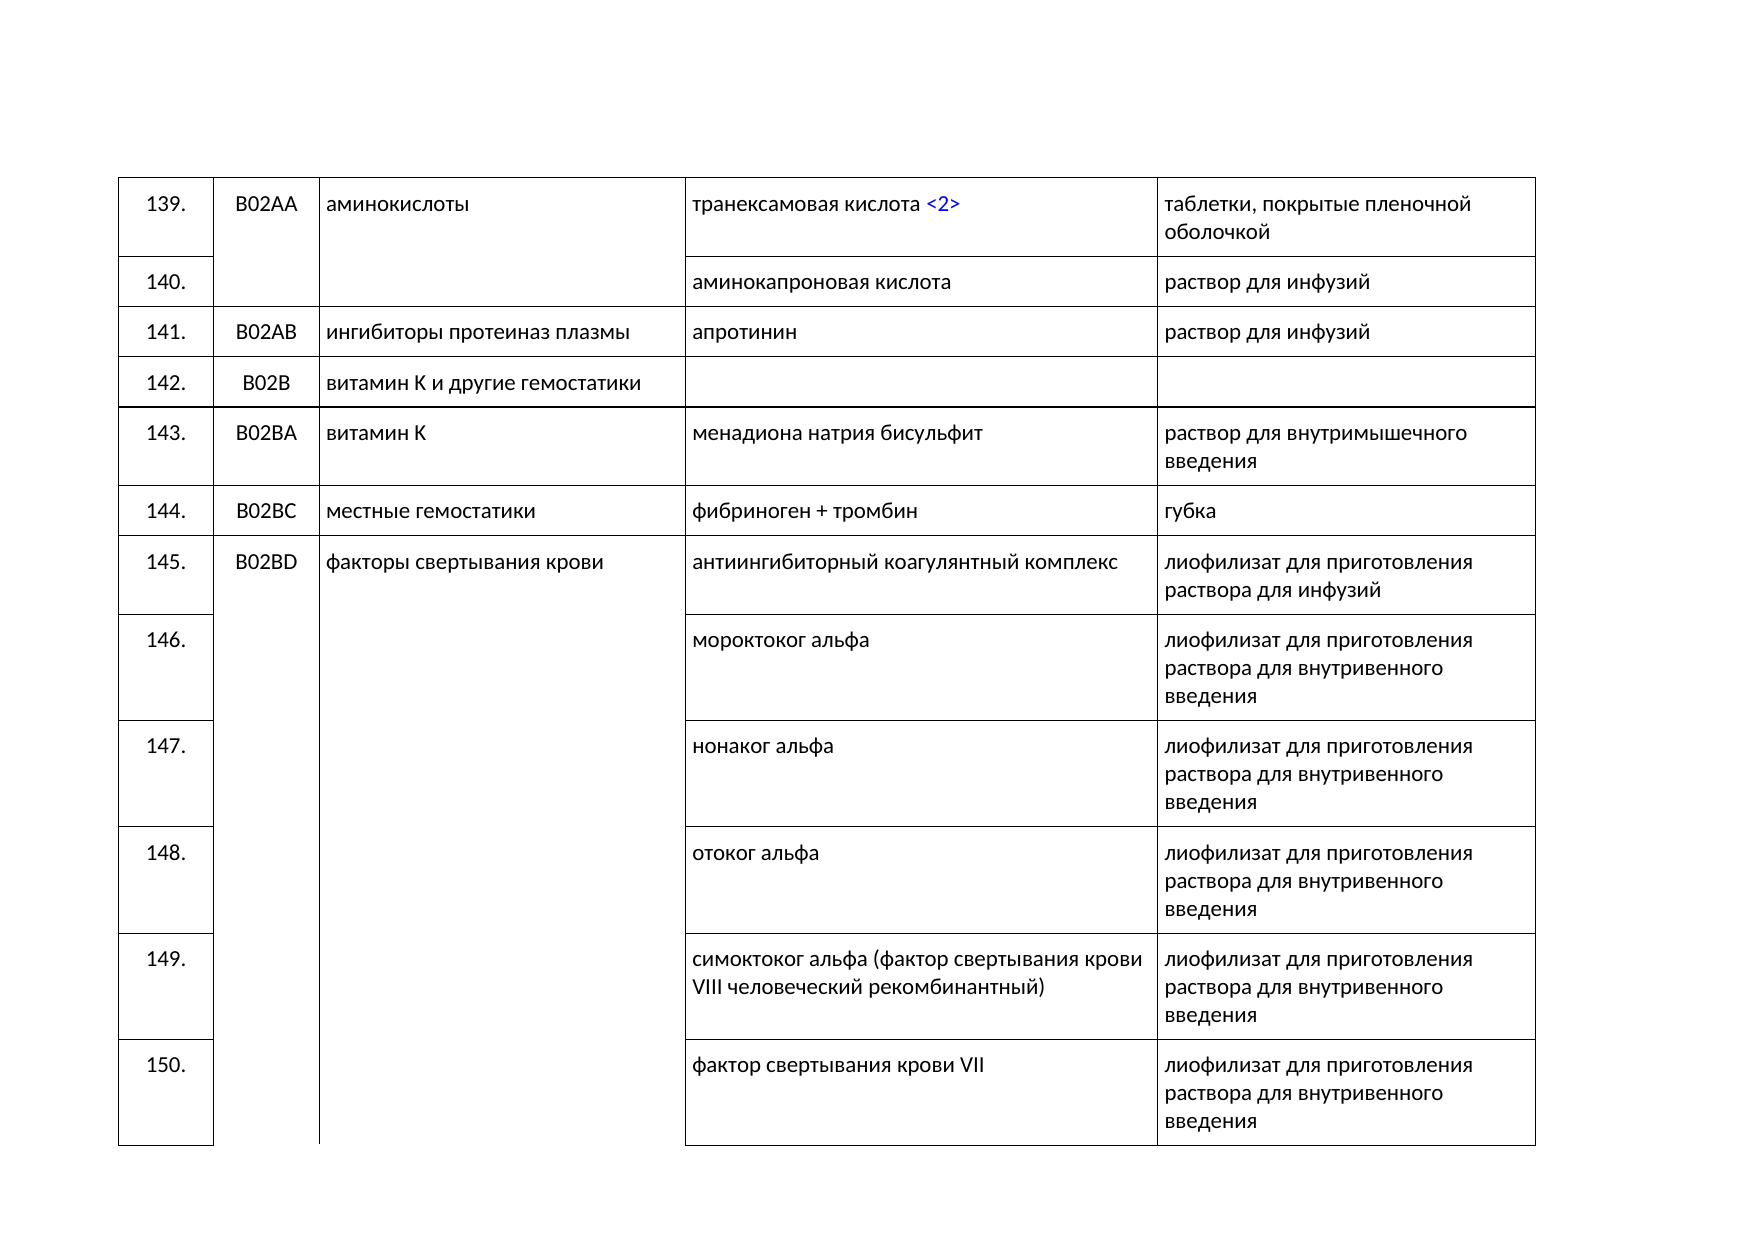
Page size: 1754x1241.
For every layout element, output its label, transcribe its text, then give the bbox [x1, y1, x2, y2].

table_cell 145. [119, 536, 213, 613]
table_cell 146. [119, 615, 213, 720]
table_cell аминокислоты [320, 178, 685, 306]
table_cell антиингибиторный коагулянтный комплекс [686, 536, 1157, 613]
table_cell 140. [119, 257, 213, 306]
table_cell губка [1158, 486, 1535, 535]
table_cell B02BC [214, 486, 319, 535]
table_cell раствор для инфузий [1158, 307, 1535, 356]
table_cell 148. [119, 827, 213, 932]
table_cell мороктоког альфа [686, 615, 1157, 720]
table_cell 139. [119, 178, 213, 256]
table_cell лиофилизат для приготовления раствора для внутривенного введения [1158, 721, 1535, 826]
table_cell факторы свертывания крови [319, 536, 685, 1145]
table_cell 150. [119, 1040, 213, 1145]
table_cell лиофилизат для приготовления раствора для внутривенного введения [1158, 615, 1535, 720]
table_cell 144. [119, 486, 213, 535]
table_cell лиофилизат для приготовления раствора для внутривенного введения [1158, 827, 1535, 932]
table_cell лиофилизат для приготовления раствора для инфузий [1158, 536, 1535, 613]
table_cell B02BD [214, 536, 319, 1145]
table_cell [1158, 1040, 1535, 1145]
table_cell 143. [119, 408, 213, 485]
table_cell апротинин [686, 307, 1157, 356]
table_cell витамин K и другие гемостатики [320, 357, 685, 406]
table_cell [1158, 934, 1535, 1039]
table_cell фактор свертывания крови VII [686, 1040, 1157, 1145]
table_cell 147. [119, 721, 213, 826]
table_cell B02AB [214, 307, 319, 356]
table_cell витамин K [320, 408, 685, 485]
table_cell раствор для внутримышечного введения [1158, 408, 1535, 485]
table_cell 141. [119, 307, 213, 356]
table_cell местные гемостатики [320, 486, 685, 535]
table_cell транексамовая кислота <2> [686, 178, 1157, 256]
table_cell аминокапроновая кислота [686, 257, 1157, 306]
table_cell раствор для инфузий [1158, 257, 1535, 306]
table_cell фибриноген + тромбин [686, 486, 1157, 535]
table_cell B02AA [214, 178, 319, 306]
table_cell [686, 357, 1157, 406]
table_cell ингибиторы протеиназ плазмы [320, 307, 685, 356]
table_cell отоког альфа [686, 827, 1157, 932]
table_cell таблетки, покрытые пленочной оболочкой [1158, 178, 1535, 256]
table_cell менадиона натрия бисульфит [686, 408, 1157, 485]
table_cell 149. [119, 934, 213, 1039]
table_cell нонаког альфа [686, 721, 1157, 826]
table_cell 142. [119, 357, 213, 406]
table_cell симоктоког альфа (фактор свертывания крови VIII человеческий рекомбинантный) [686, 934, 1157, 1039]
table_cell B02B [214, 357, 319, 406]
table_cell B02BA [214, 408, 319, 485]
table_cell [1158, 357, 1535, 406]
